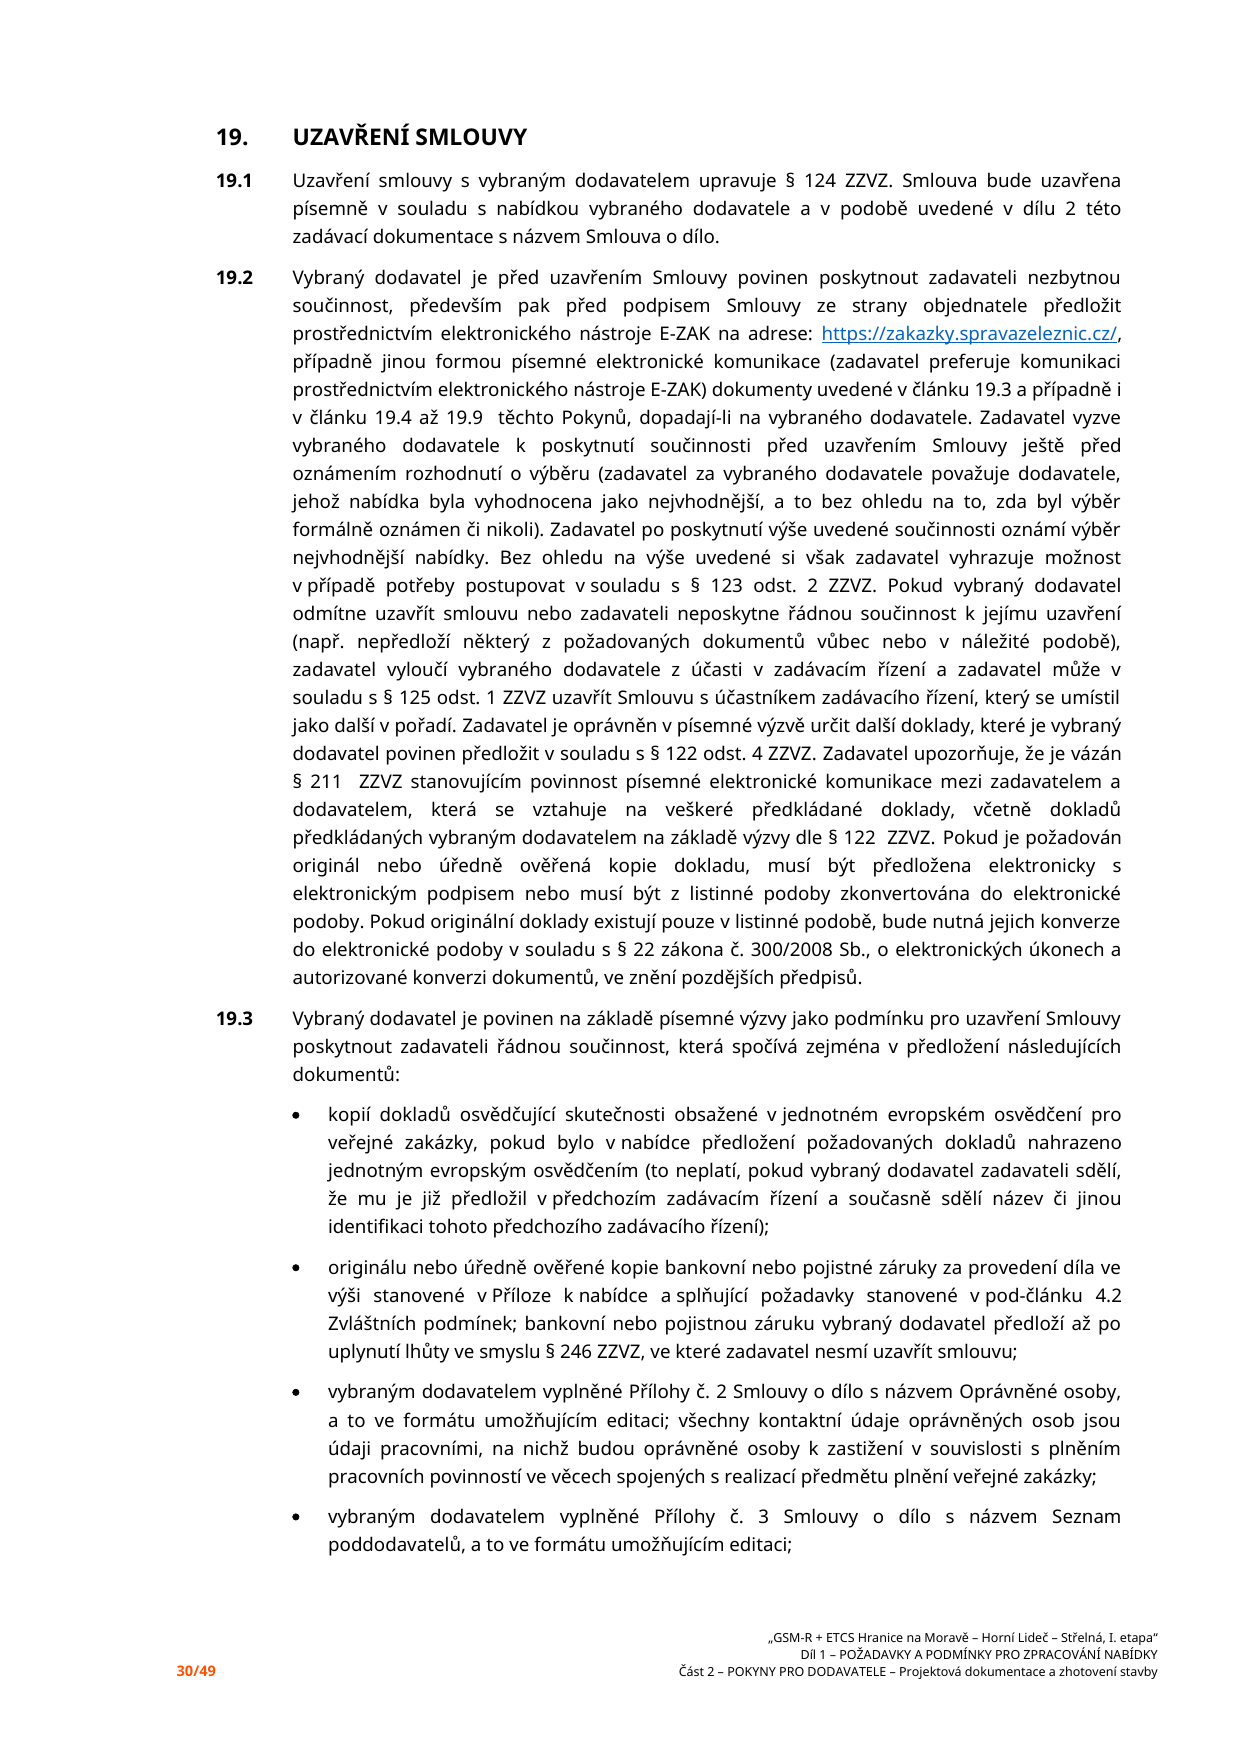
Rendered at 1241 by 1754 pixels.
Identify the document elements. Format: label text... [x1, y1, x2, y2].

text Vybraný dodavatel je povinen na základě písemné výzvy jako podmínku pro uzavření Smlouvy poskytnout zadavateli řádnou součinnost, která spočívá zejména v předložení následujících dokumentů: [216, 1005, 1122, 1087]
text vybraným dodavatelem vyplněné Přílohy č. 2 Smlouvy o dílo s názvem Oprávněné osoby, a to ve formátu umožňujícím editaci; všechny kontaktní údaje oprávněných osob jsou údaji pracovními, na nichž budou oprávněné osoby k zastižení v souvislosti s plněním pracovních povinností ve věcech spojených s realizací předmětu plnění veřejné zakázky; [292, 1379, 1122, 1488]
text originálu nebo úředně ověřené kopie bankovní nebo pojistné záruky za provedení díla ve výši stanovené v Příloze k nabídce a splňující požadavky stanovené v pod-článku 4.2 Zvláštních podmínek; bankovní nebo pojistnou záruku vybraný dodavatel předloží až po uplynutí lhůty ve smyslu § 246 ZZVZ, ve které zadavatel nesmí uzavřít smlouvu; [292, 1254, 1122, 1364]
text UZAVŘENÍ SMLOUVY [216, 121, 1122, 152]
text vybraným dodavatelem vyplněné Přílohy č. 3 Smlouvy o dílo s názvem Seznam poddodavatelů, a to ve formátu umožňujícím editaci; [292, 1503, 1122, 1557]
text kopií dokladů osvědčující skutečnosti obsažené v jednotném evropském osvědčení pro veřejné zakázky, pokud bylo v nabídce předložení požadovaných dokladů nahrazeno jednotným evropským osvědčením (to neplatí, pokud vybraný dodavatel zadavateli sdělí, že mu je již předložil v předchozím zadávacím řízení a současně sdělí název či jinou identifikaci tohoto předchozího zadávacího řízení); [292, 1102, 1122, 1239]
text Uzavření smlouvy s vybraným dodavatelem upravuje § 124 ZZVZ. Smlouva bude uzavřena písemně v souladu s nabídkou vybraného dodavatele a v podobě uvedené v dílu 2 této zadávací dokumentace s názvem Smlouva o dílo. [216, 167, 1122, 249]
text Vybraný dodavatel je před uzavřením Smlouvy povinen poskytnout zadavateli nezbytnou součinnost, především pak před podpisem Smlouvy ze strany objednatele předložit prostřednictvím elektronického nástroje E-ZAK na adrese: https://zakazky.spravazeleznic.cz/, případně jinou formou písemné elektronické komunikace (zadavatel preferuje komunikaci prostřednictvím elektronického nástroje E-ZAK) dokumenty uvedené v článku 19.3 a případně i v článku 19.4 až 19.9 těchto Pokynů, dopadají-li na vybraného dodavatele. Zadavatel vyzve vybraného dodavatele k poskytnutí součinnosti před uzavřením Smlouvy ještě před oznámením rozhodnutí o výběru (zadavatel za vybraného dodavatele považuje dodavatele, jehož nabídka byla vyhodnocena jako nejvhodnější, a to bez ohledu na to, zda byl výběr formálně oznámen či nikoli). Zadavatel po poskytnutí výše uvedené součinnosti oznámí výběr nejvhodnější nabídky. Bez ohledu na výše uvedené si však zadavatel vyhrazuje možnost v případě potřeby postupovat v souladu s § 123 odst. 2 ZZVZ. Pokud vybraný dodavatel odmítne uzavřít smlouvu nebo zadavateli neposkytne řádnou součinnost k jejímu uzavření (např. nepředloží některý z požadovaných dokumentů vůbec nebo v náležité podobě), zadavatel vyloučí vybraného dodavatele z účasti v zadávacím řízení a zadavatel může v souladu s § 125 odst. 1 ZZVZ uzavřít Smlouvu s účastníkem zadávacího řízení, který se umístil jako další v pořadí. Zadavatel je oprávněn v písemné výzvě určit další doklady, které je vybraný dodavatel povinen předložit v souladu s § 122 odst. 4 ZZVZ. Zadavatel upozorňuje, že je vázán § 211 ZZVZ stanovujícím povinnost písemné elektronické komunikace mezi zadavatelem a dodavatelem, která se vztahuje na veškeré předkládané doklady, včetně dokladů předkládaných vybraným dodavatelem na základě výzvy dle § 122 ZZVZ. Pokud je požadován originál nebo úředně ověřená kopie dokladu, musí být předložena elektronicky s elektronickým podpisem nebo musí být z listinné podoby zkonvertována do elektronické podoby. Pokud originální doklady existují pouze v listinné podobě, bude nutná jejich konverze do elektronické podoby v souladu s § 22 zákona č. 300/2008 Sb., o elektronických úkonech a autorizované konverzi dokumentů, ve znění pozdějších předpisů. [216, 264, 1122, 990]
